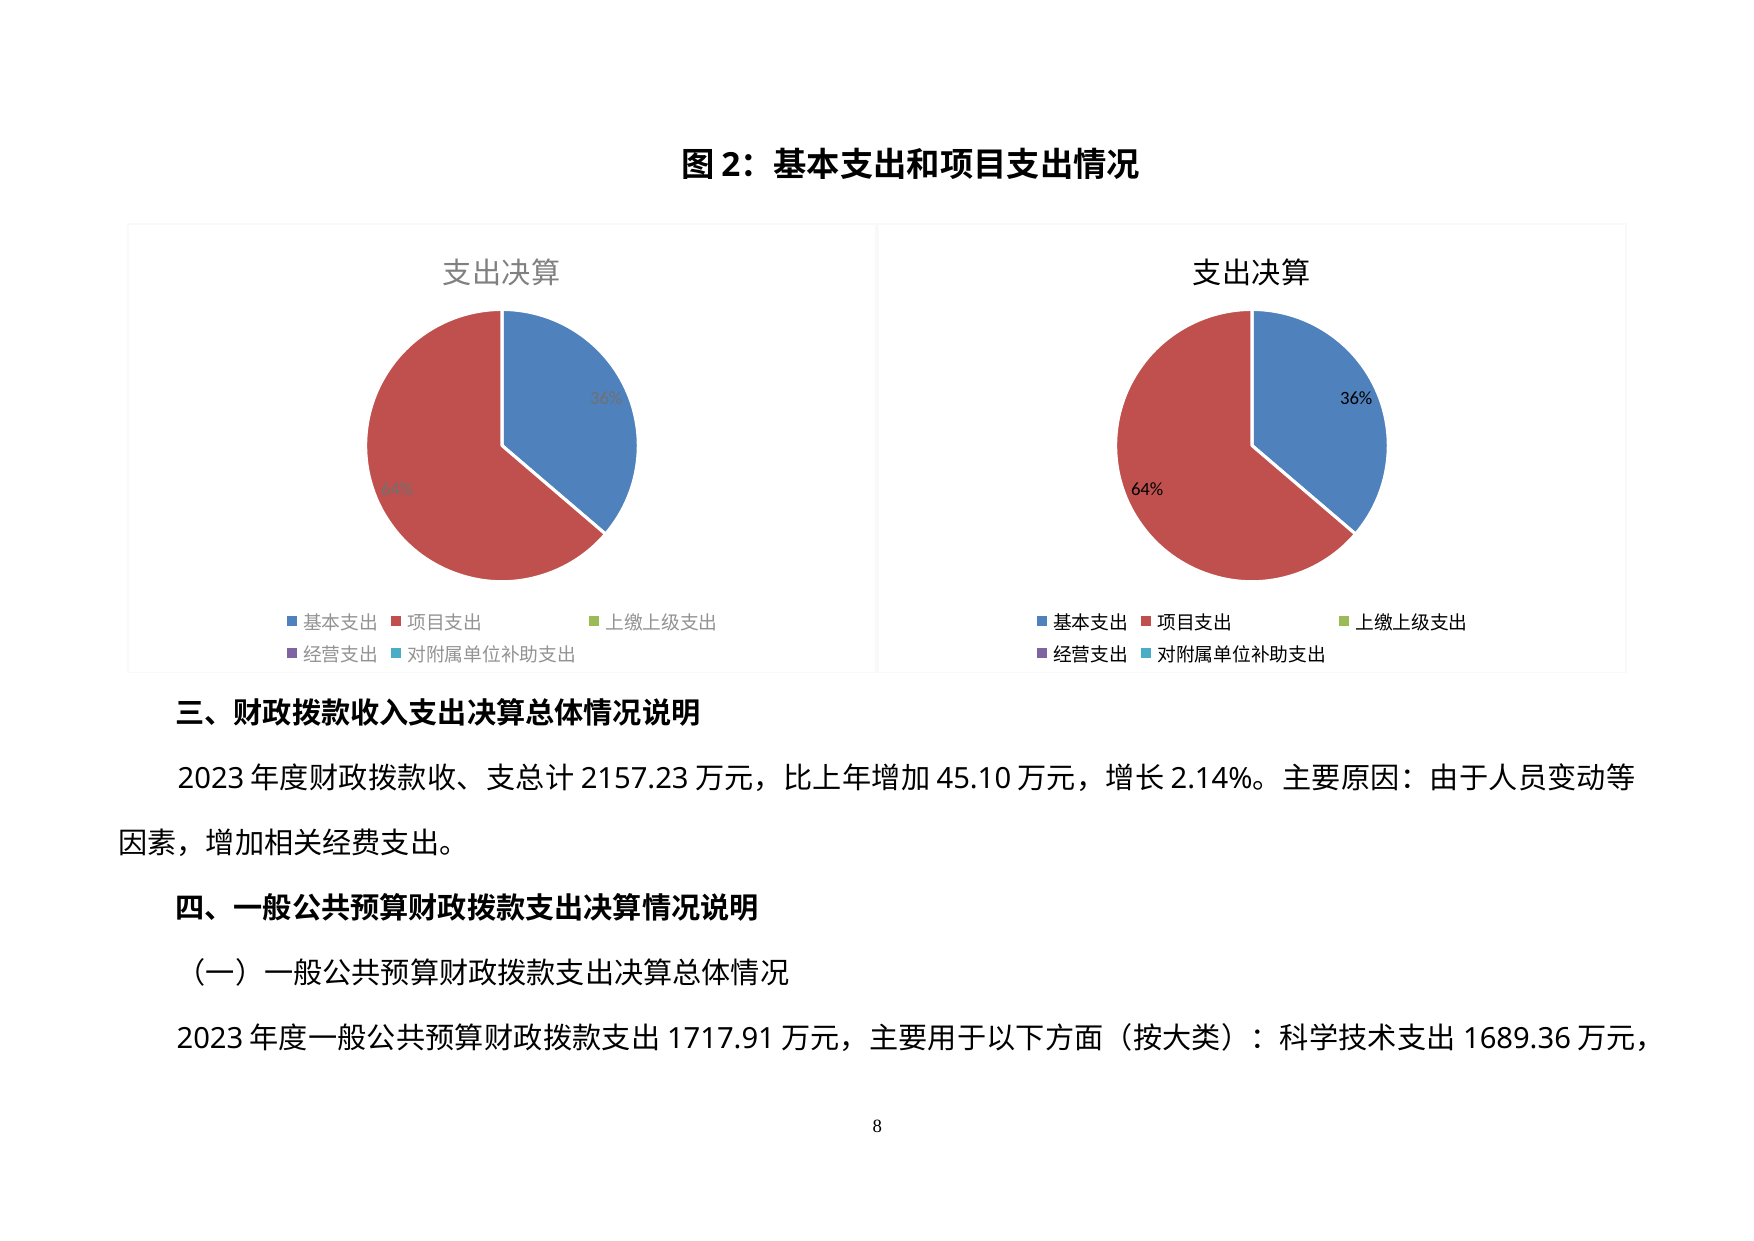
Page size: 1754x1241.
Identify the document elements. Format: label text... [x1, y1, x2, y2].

text 三、财政拨款收入支出决算总体情况说明 [118, 678, 1636, 743]
subtitle 图2：基本支出和项目支出情况 [118, 129, 1636, 194]
text 2023年度财政拨款收、支总计2157.23万元，比上年增加45.10万元，增长2.14%。主要原因：由于人员变动等因素，增加相关经费支出。 [118, 743, 1636, 873]
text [118, 1003, 1636, 1068]
text 四、一般公共预算财政拨款支出决算情况说明 [118, 873, 1636, 938]
text （一）一般公共预算财政拨款支出决算总体情况 [118, 938, 1636, 1003]
